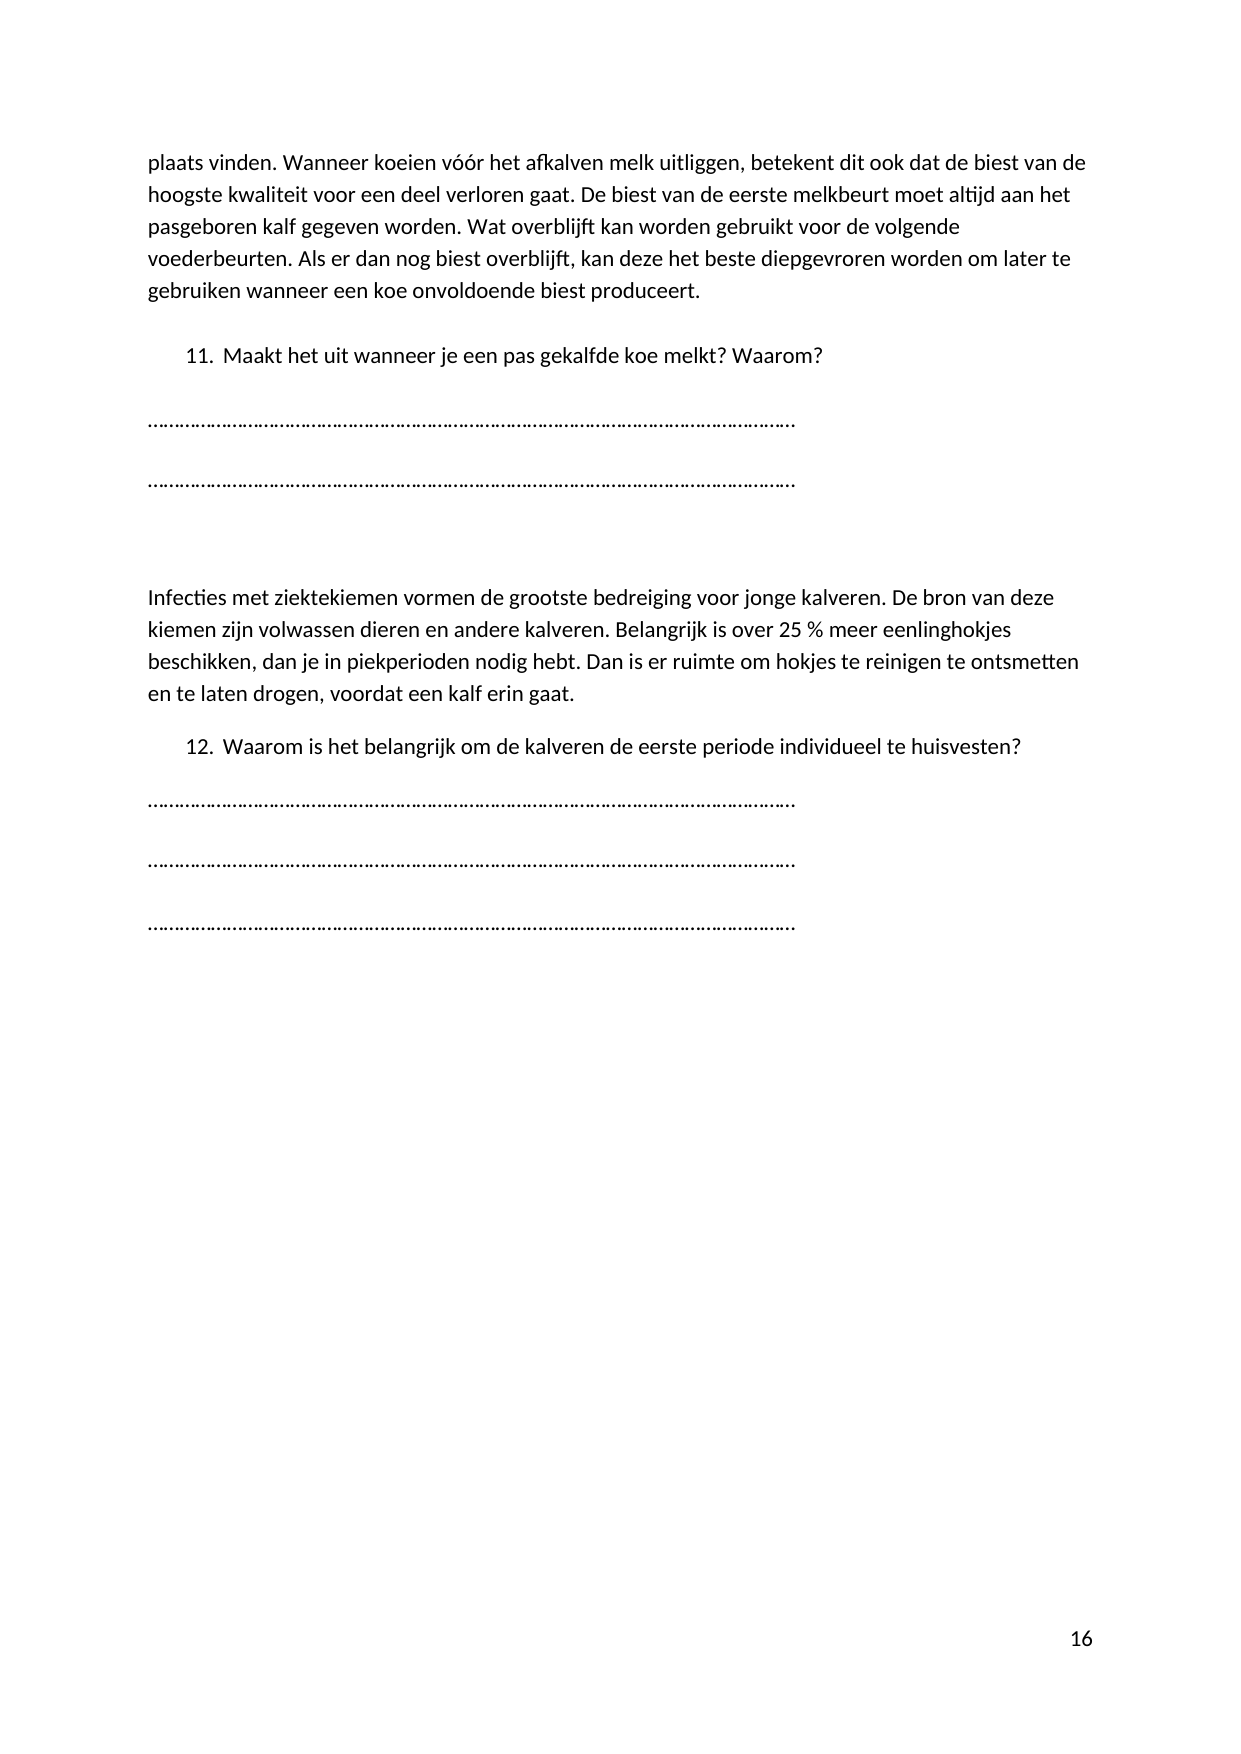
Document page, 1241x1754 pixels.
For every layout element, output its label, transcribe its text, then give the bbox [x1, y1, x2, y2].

list Waarom is het belangrijk om de kalveren de eerste periode individueel te huisvesten? [185, 732, 1093, 760]
text Infecties met ziektekiemen vormen de grootste bedreiging voor jonge kalveren. De bron van deze kiemen zijn volwassen dieren en andere kalveren. Belangrijk is over 25 % meer eenlinghokjes beschikken, dan je in piekperioden nodig hebt. Dan is er ruimte om hokjes te reinigen te ontsmetten en te laten drogen, voordat een kalf erin gaat. [148, 583, 1093, 707]
text …………………………………………………………………………………………………………… [148, 405, 1093, 433]
text …………………………………………………………………………………………………………… [148, 785, 1093, 813]
text …………………………………………………………………………………………………………… [148, 846, 1093, 873]
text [148, 148, 1093, 304]
text …………………………………………………………………………………………………………… [148, 908, 1093, 936]
text …………………………………………………………………………………………………………… [148, 465, 1093, 493]
list Maakt het uit wanneer je een pas gekalfde koe melkt? Waarom? [185, 341, 1093, 369]
